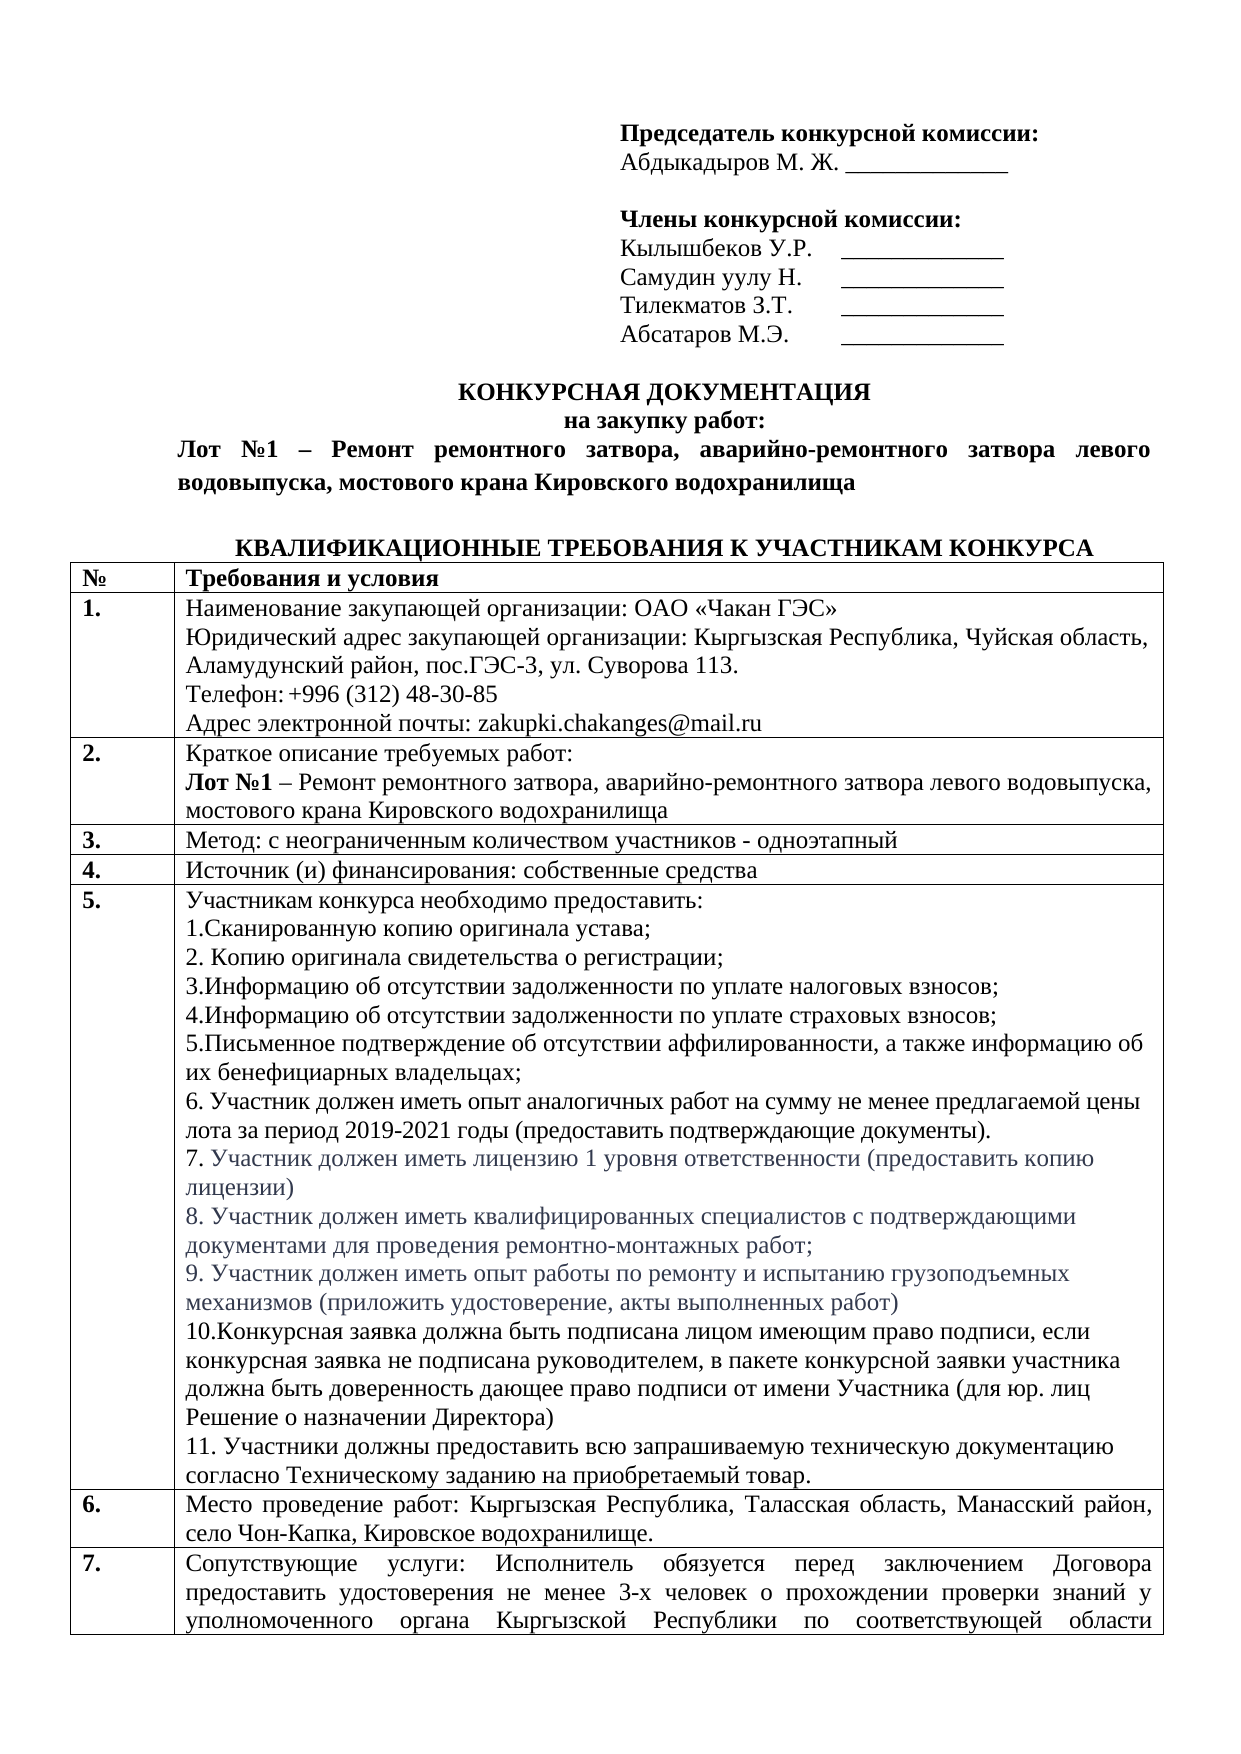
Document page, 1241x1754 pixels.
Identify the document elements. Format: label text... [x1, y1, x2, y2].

text Тилекматов З.Т. _____________ [177, 291, 1152, 319]
text Абсатаров М.Э. _____________ [177, 319, 1152, 348]
table_cell Наименование закупающей организации: ОАО «Чакан ГЭС» Юридический адрес закупающей организации: Кыргызская Республика, Чуйская область, Аламудунский район, пос.ГЭС-3, ул. Суворова 113. Телефон: +996 (312) 48-30-85 Адрес электронной почты: zakupki.chakanges@mail.ru [175, 593, 1163, 737]
table_cell Участникам конкурса необходимо предоставить: 1.Cканированную копию оригинала устава; 2. Копию оригинала свидетельства о регистрации; 3.Информацию об отсутствии задолженности по уплате налоговых взносов; 4.Информацию об отсутствии задолженности по уплате страховых взносов; 5.Письменное подтверждение об отсутствии аффилированности, а также информацию об их бенефициарных владельцах; 6. Участник должен иметь опыт аналогичных работ на сумму не менее предлагаемой цены лота за период 2019-2021 годы (предоставить подтверждающие документы). 7. Участник должен иметь лицензию 1 уровня ответственности (предоставить копию лицензии) 8. Участник должен иметь квалифицированных специалистов с подтверждающими документами для проведения ремонтно-монтажных работ; 9. Участник должен иметь опыт работы по ремонту и испытанию грузоподъемных механизмов (приложить удостоверение, акты выполненных работ) 10.Конкурсная заявка должна быть подписана лицом имеющим право подписи, если конкурсная заявка не подписана руководителем, в пакете конкурсной заявки участника должна быть доверенность дающее право подписи от имени Участника (для юр. лиц Решение о назначении Директора) 11. Участники должны предоставить всю запрашиваемую техническую документацию согласно Техническому заданию на приобретаемый товар. [175, 885, 1163, 1488]
table_cell Метод: с неограниченным количеством участников - одноэтапный [175, 825, 1163, 854]
text Лот №1 – Ремонт ремонтного затвора, аварийно-ремонтного затвора левого водовыпуска, мостового крана Кировского водохранилища [177, 463, 1152, 496]
table_header № [71, 563, 174, 592]
text КОНКУРСНАЯ ДОКУМЕНТАЦИЯ [177, 377, 1152, 406]
table_cell Краткое описание требуемых работ: Лот №1 – Ремонт ремонтного затвора, аварийно-ремонтного затвора левого водовыпуска, мостового крана Кировского водохранилища [175, 738, 1163, 824]
table_cell 3. [71, 825, 174, 854]
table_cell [175, 1548, 1163, 1634]
table_cell 2. [71, 738, 174, 824]
text Самудин уулу Н. _____________ [177, 262, 1152, 291]
table_cell 1. [71, 593, 174, 737]
table_cell Место проведение работ: Кыргызская Республика, Таласская область, Манасский район, село Чон-Капка, Кировское водохранилище. [175, 1490, 1163, 1547]
table_cell 4. [71, 855, 174, 884]
table_cell 5. [71, 885, 174, 1488]
table_header Требования и условия [175, 563, 1163, 592]
table_cell 7. [71, 1548, 174, 1634]
text на закупку работ: [177, 406, 1152, 434]
table_cell Источник (и) финансирования: собственные средства [175, 855, 1163, 884]
text Члены конкурсной комиссии: [576, 204, 1152, 233]
text Квалификационные требования к участникам конкурса [177, 533, 1152, 562]
text Абдыкадыров М. Ж. _____________ [620, 147, 1152, 176]
text Кылышбеков У.Р. _____________ [576, 233, 1152, 262]
table_cell 6. [71, 1490, 174, 1547]
text Председатель конкурсной комиссии: [620, 118, 1152, 147]
